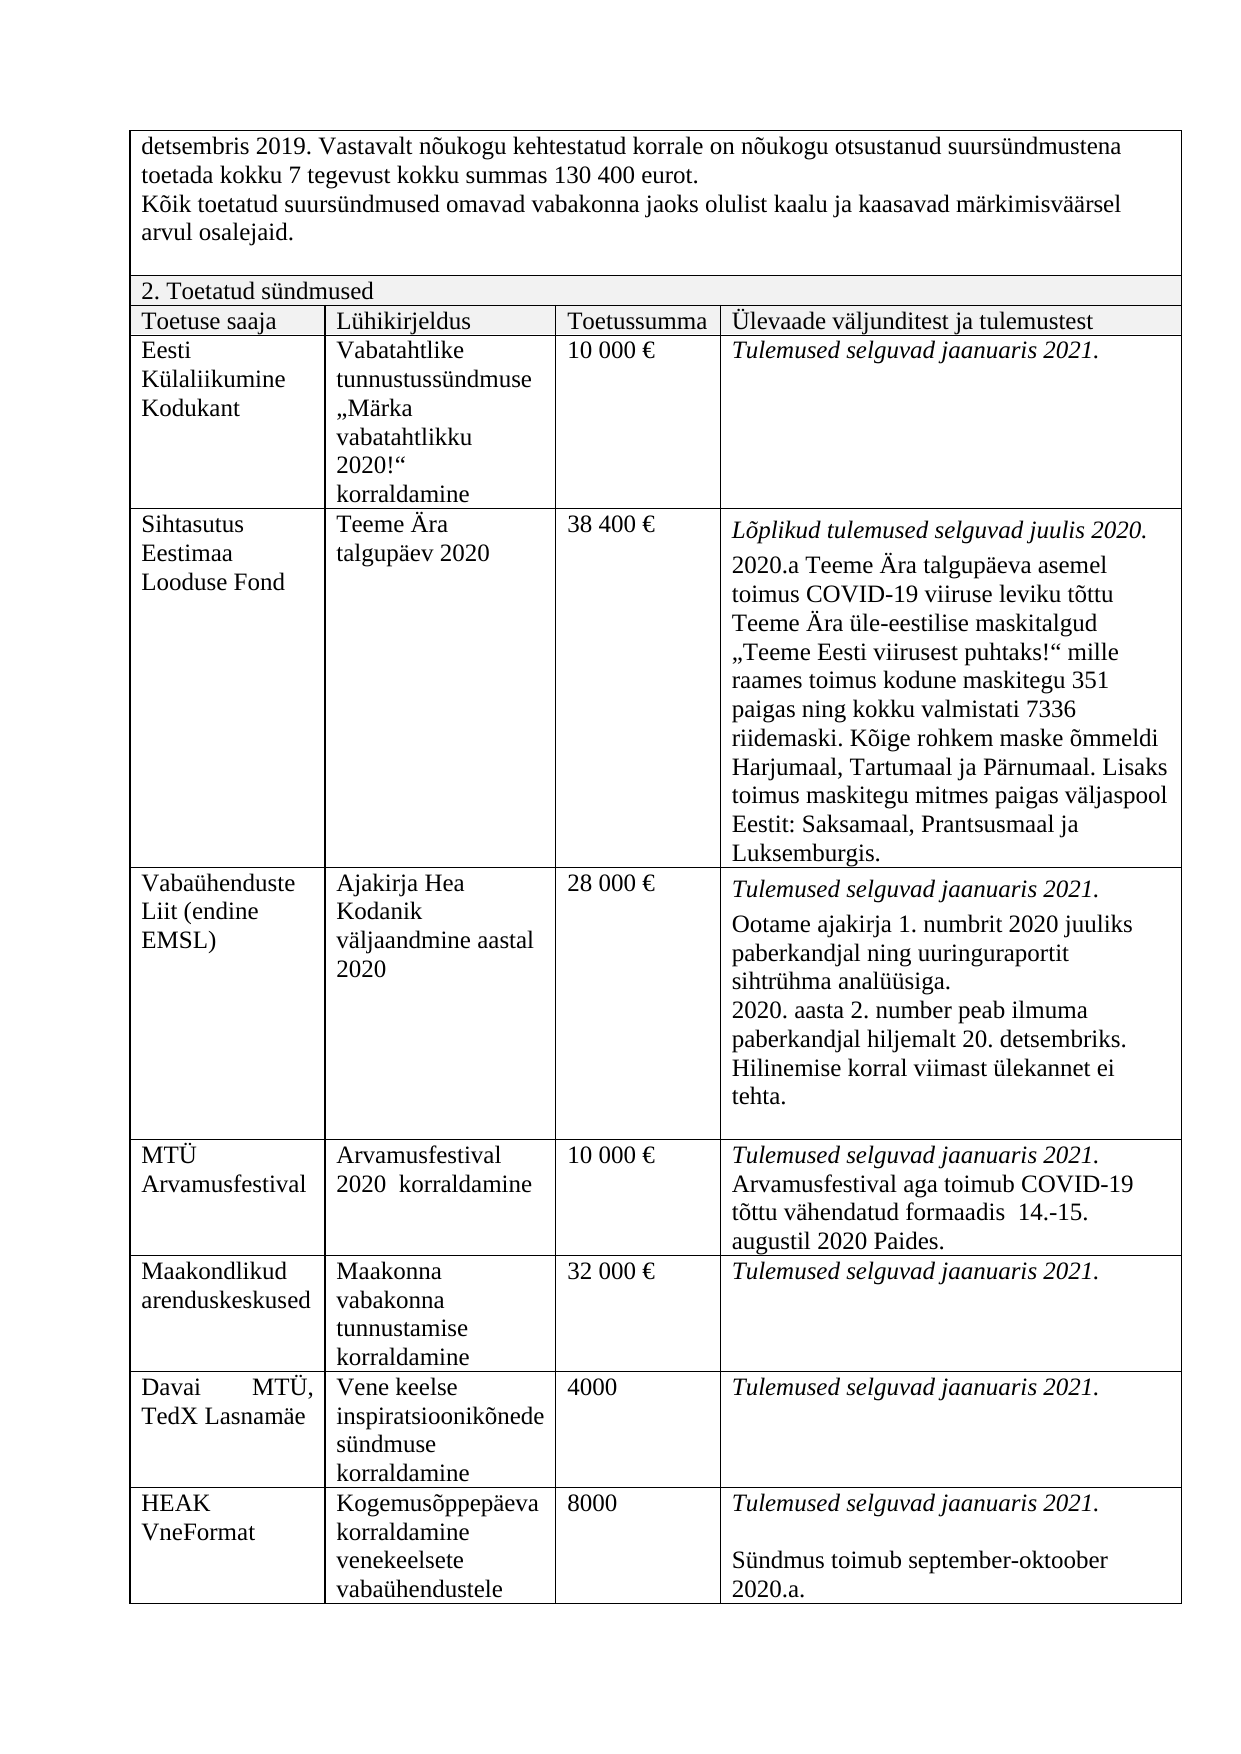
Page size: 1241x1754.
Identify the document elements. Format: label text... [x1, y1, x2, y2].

table_cell MTÜ Arvamusfestival [131, 1140, 324, 1255]
table_cell Sihtasutus Eestimaa Looduse Fond [131, 509, 324, 867]
table_cell 4000 [556, 1372, 720, 1487]
table_cell Toetussumma [556, 306, 720, 334]
table_cell Lõplikud tulemused selguvad juulis 2020. 2020.a Teeme Ära talgupäeva asemel toimus COVID-19 viiruse leviku tõttu Teeme Ära üle-eestilise maskitalgud „Teeme Eesti viirusest puhtaks!“ mille raames toimus kodune maskitegu 351 paigas ning kokku valmistati 7336 riidemaski. Kõige rohkem maske õmmeldi Harjumaal, Tartumaal ja Pärnumaal. Lisaks toimus maskitegu mitmes paigas väljaspool Eestit: Saksamaal, Prantsusmaal ja Luksemburgis. [721, 509, 1181, 867]
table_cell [131, 131, 1181, 275]
table_cell Tulemused selguvad jaanuaris 2021. Sündmus toimub september-oktoober 2020.a. [721, 1488, 1181, 1603]
table_cell Toetuse saaja [131, 306, 324, 334]
table_cell 38 400 € [556, 509, 720, 867]
table_cell Tulemused selguvad jaanuaris 2021. Ootame ajakirja 1. numbrit 2020 juuliks paberkandjal ning uuringuraportit sihtrühma analüüsiga. 2020. aasta 2. number peab ilmuma paberkandjal hiljemalt 20. detsembriks. Hilinemise korral viimast ülekannet ei tehta. [721, 868, 1181, 1139]
table_cell Maakondlikud arenduskeskused [131, 1256, 324, 1371]
table_cell Tulemused selguvad jaanuaris 2021. [721, 336, 1181, 508]
table_cell Eesti Külaliikumine Kodukant [131, 336, 324, 508]
table_cell Lühikirjeldus [326, 306, 555, 334]
table_cell Vabatahtlike tunnustussündmuse „Märka vabatahtlikku 2020!“ korraldamine [326, 336, 555, 508]
table_cell Vabaühenduste Liit (endine EMSL) [131, 868, 324, 1139]
table_cell Ülevaade väljunditest ja tulemustest [721, 306, 1181, 334]
table_cell 8000 [556, 1488, 720, 1603]
table_cell 32 000 € [556, 1256, 720, 1371]
table_cell Kogemusõppepäeva korraldamine venekeelsete vabaühendustele [326, 1488, 555, 1603]
table_cell 28 000 € [556, 868, 720, 1139]
table_cell 10 000 € [556, 336, 720, 508]
table_cell Tulemused selguvad jaanuaris 2021. [721, 1256, 1181, 1371]
table_cell Tulemused selguvad jaanuaris 2021. [721, 1372, 1181, 1487]
table_cell Tulemused selguvad jaanuaris 2021. Arvamusfestival aga toimub COVID-19 tõttu vähendatud formaadis 14.-15. augustil 2020 Paides. [721, 1140, 1181, 1255]
table_cell Arvamusfestival 2020 korraldamine [326, 1140, 555, 1255]
table_cell HEAK VneFormat [131, 1488, 324, 1603]
table_cell Vene keelse inspiratsioonikõnede sündmuse korraldamine [326, 1372, 555, 1487]
table_cell 2. Toetatud sündmused [131, 276, 1181, 305]
table_cell Ajakirja Hea Kodanik väljaandmine aastal 2020 [326, 868, 555, 1139]
table_cell 10 000 € [556, 1140, 720, 1255]
table_cell Maakonna vabakonna tunnustamise korraldamine [326, 1256, 555, 1371]
table_cell Davai MTÜ, TedX Lasnamäe [131, 1372, 324, 1487]
table_cell Teeme Ära talgupäev 2020 [326, 509, 555, 867]
